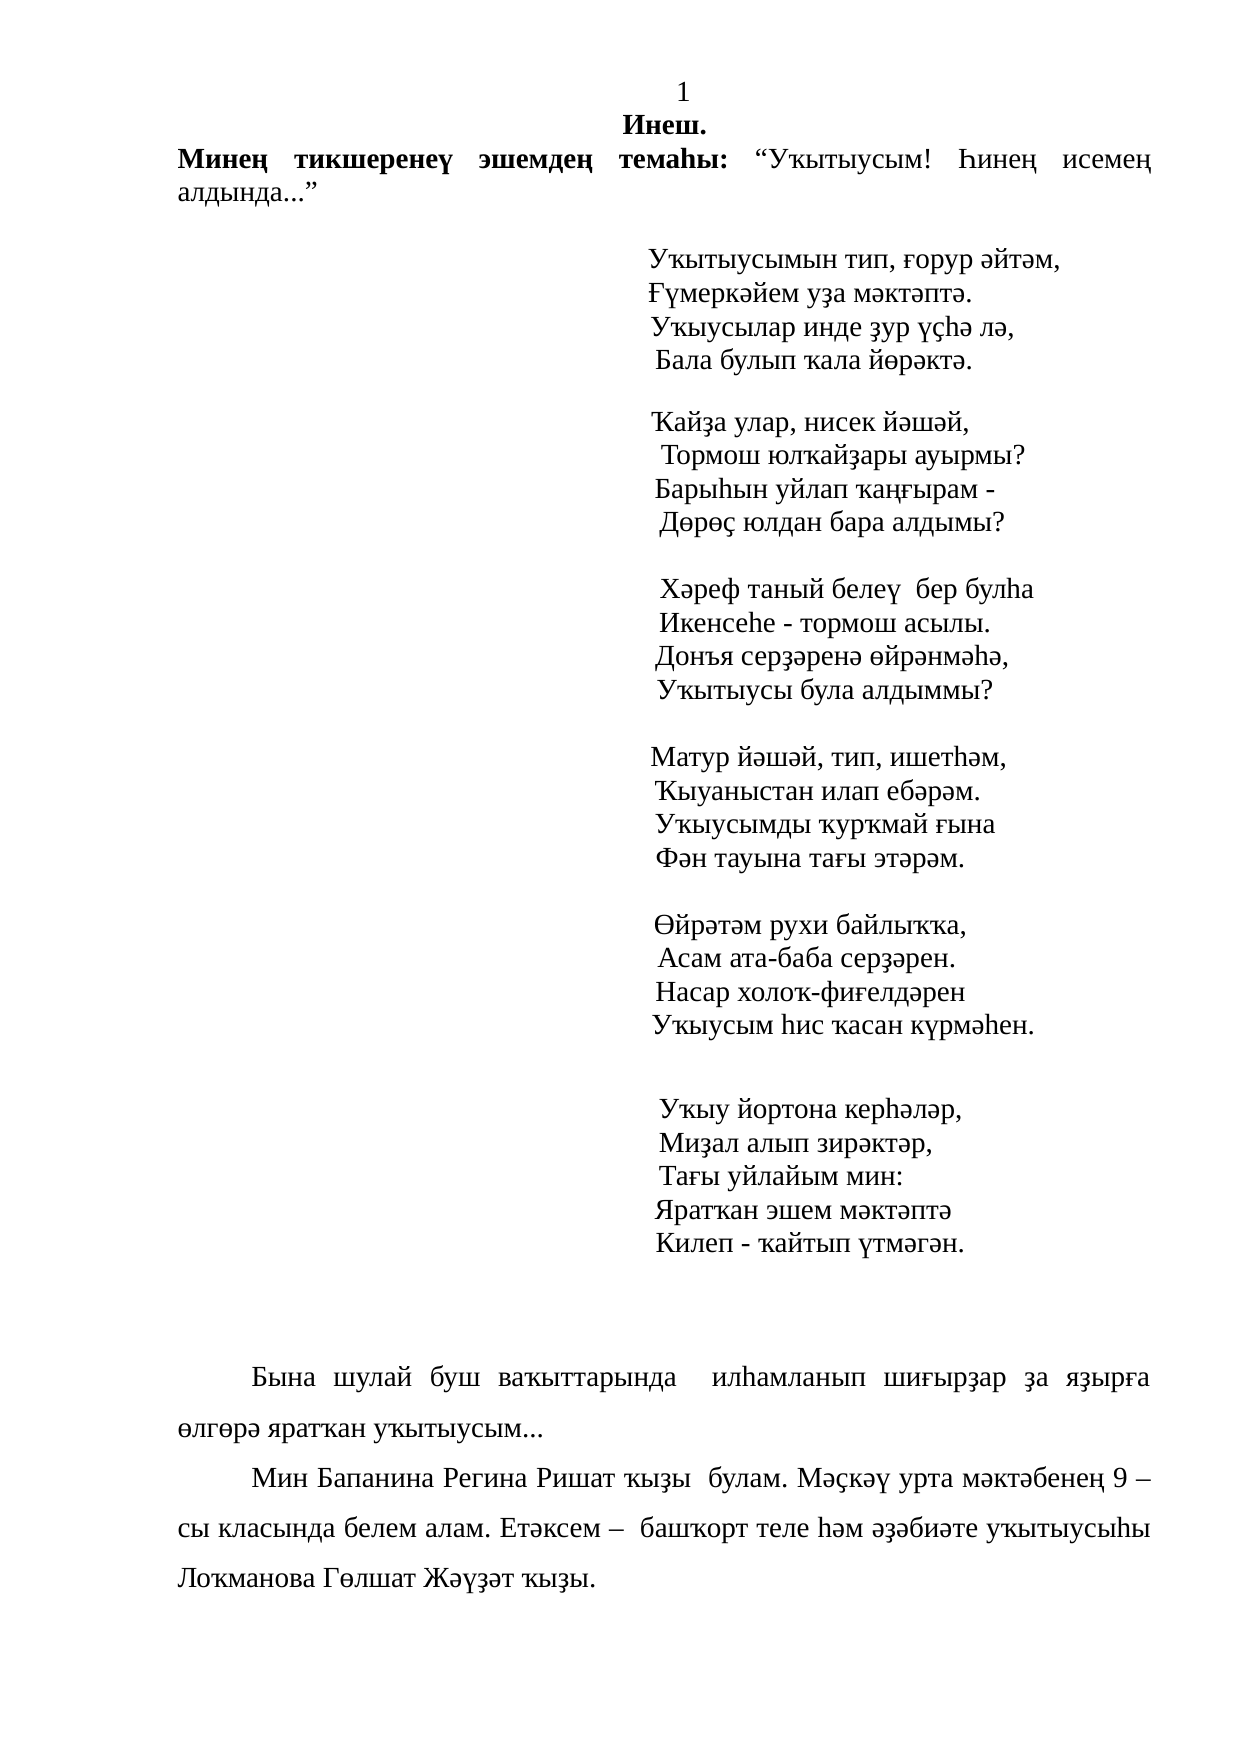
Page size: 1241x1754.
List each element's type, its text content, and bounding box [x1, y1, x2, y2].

text Уҡыу йортона керһәләр, [177, 1091, 1152, 1125]
text Минең тикшеренеү эшемдең темаһы: “Уҡытыусым! Һинең исемең алдында...” [177, 141, 1152, 208]
text Уҡыусымды ҡурҡмай ғына [177, 806, 1152, 840]
text Тағы уйлайым мин: [177, 1158, 1152, 1192]
text Бына шулай буш ваҡыттарында илһамланып шиғырҙар ҙа яҙырға өлгөрә яратҡан уҡытыусым... [177, 1359, 1152, 1443]
text Уҡытыусымын тип, ғорур әйтәм, [177, 242, 1152, 275]
text Дөрөҫ юлдан бара алдымы? [177, 504, 1152, 538]
text Насар холоҡ-фиғелдәрен [177, 974, 1152, 1007]
text Мин Бапанина Регина Ришат ҡыҙы булам. Мәҫкәү урта мәктәбенең 9 –сы класында белем алам. Етәксем – башҡорт теле һәм әҙәбиәте уҡытыусыһы Лоҡманова Гөлшат Жәүҙәт ҡыҙы. [177, 1460, 1152, 1594]
text Матур йәшәй, тип, ишетһәм, [177, 739, 1152, 773]
text Бала булып ҡала йөрәктә. [177, 342, 1152, 376]
text Ғүмеркәйем уҙа мәктәптә. [177, 275, 1152, 309]
text Өйрәтәм рухи байлыҡҡа, [177, 907, 1152, 940]
text Фән тауына тағы этәрәм. [177, 840, 1152, 873]
text Уҡыусым һис ҡасан күрмәһен. [177, 1007, 1152, 1041]
text Яратҡан эшем мәктәптә [177, 1192, 1152, 1226]
text Инеш. [177, 107, 1152, 141]
text Миҙал алып зирәктәр, [177, 1125, 1152, 1158]
text 1 [215, 74, 1152, 107]
text Ҡыуаныстан илап ебәрәм. [177, 773, 1152, 806]
text Ҡайҙа улар, нисек йәшәй, [177, 404, 1152, 437]
text Тормош юлҡайҙары ауырмы? [177, 437, 1152, 471]
text Хәреф таный белеү бер булһа [177, 571, 1152, 605]
text Икенсеһе - тормош асылы. [177, 605, 1152, 638]
text Уҡытыусы була алдыммы? [177, 672, 1152, 706]
text Уҡыусылар инде ҙур үҫһә лә, [177, 309, 1152, 342]
text Донъя серҙәренә өйрәнмәһә, [177, 638, 1152, 672]
text Килеп - ҡайтып үтмәгән. [177, 1226, 1152, 1259]
text Барыһын уйлап ҡаңғырам - [177, 471, 1152, 504]
text Асам ата-баба серҙәрен. [177, 940, 1152, 974]
